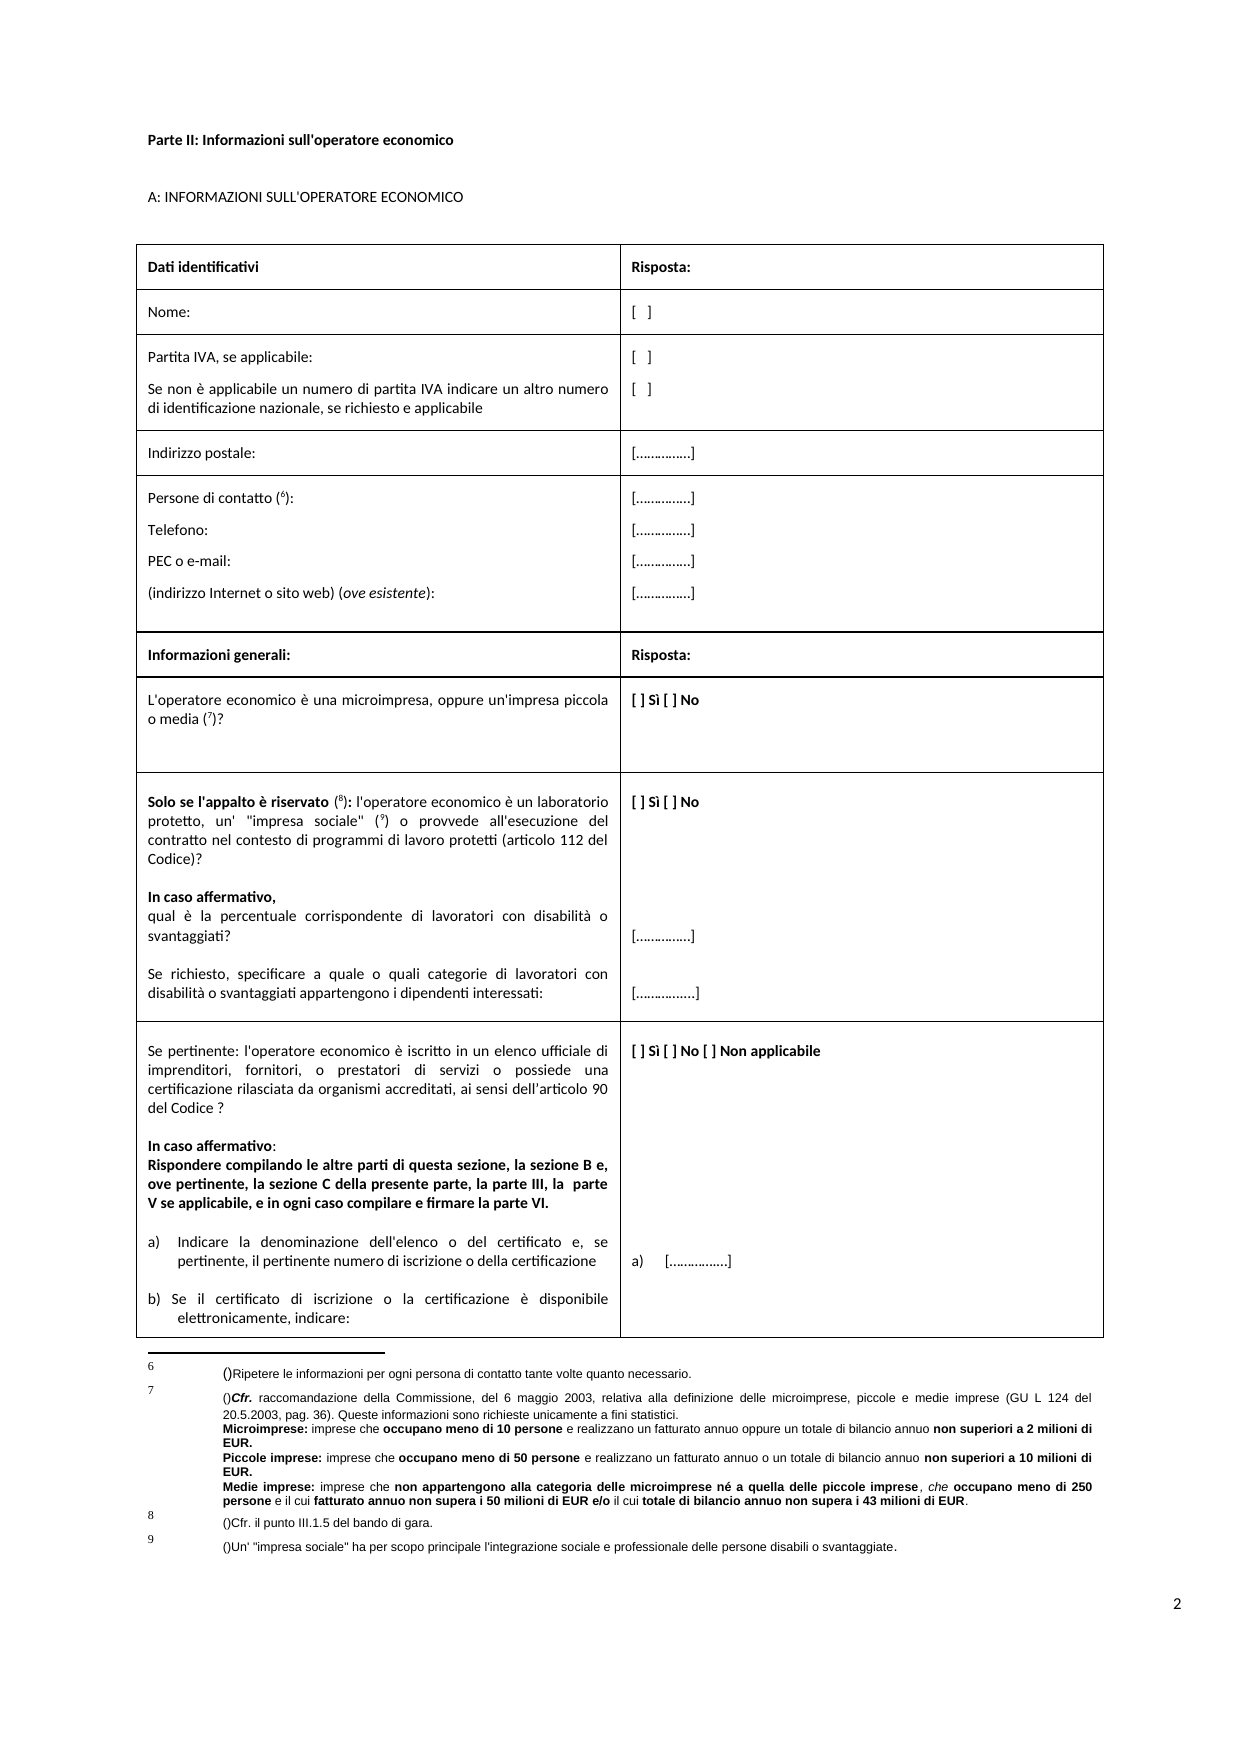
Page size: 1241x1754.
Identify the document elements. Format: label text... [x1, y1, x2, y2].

table_cell Risposta: [621, 633, 1103, 676]
table_cell L'operatore economico è una microimpresa, oppure un'impresa piccola o media ()? [137, 678, 620, 772]
table_cell [……………] [……………] [……………] [……………] [621, 476, 1103, 631]
table_cell [ ] Sì [ ] No [621, 678, 1103, 772]
title Parte II: Informazioni sull'operatore economico [148, 131, 1093, 150]
table_cell Partita IVA, se applicabile: Se non è applicabile un numero di partita IVA indicare un altro numero di identificazione nazionale, se richiesto e applicabile [137, 335, 620, 430]
table_cell Indirizzo postale: [137, 431, 620, 475]
table_cell Informazioni generali: [137, 633, 620, 676]
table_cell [137, 1022, 620, 1337]
table_cell [ ] [621, 290, 1103, 334]
title A: Informazioni sull'operatore economico [148, 187, 1093, 206]
table_header Risposta: [621, 245, 1103, 289]
table_cell [ ] [ ] [621, 335, 1103, 430]
table_header Dati identificativi [137, 245, 620, 289]
table_cell [ ] Sì [ ] No [……………] […………....] [621, 773, 1103, 1021]
table_cell [……………] [621, 431, 1103, 475]
table_cell Nome: [137, 290, 620, 334]
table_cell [621, 1022, 1103, 1337]
table_cell Solo se l'appalto è riservato (): l'operatore economico è un laboratorio protetto, un' "impresa sociale" () o provvede all'esecuzione del contratto nel contesto di programmi di lavoro protetti (articolo 112 del Codice)? In caso affermativo, qual è la percentuale corrispondente di lavoratori con disabilità o svantaggiati? Se richiesto, specificare a quale o quali categorie di lavoratori con disabilità o svantaggiati appartengono i dipendenti interessati: [137, 773, 620, 1021]
table_cell Persone di contatto (): Telefono: PEC o e-mail: (indirizzo Internet o sito web) (ove esistente): [137, 476, 620, 631]
